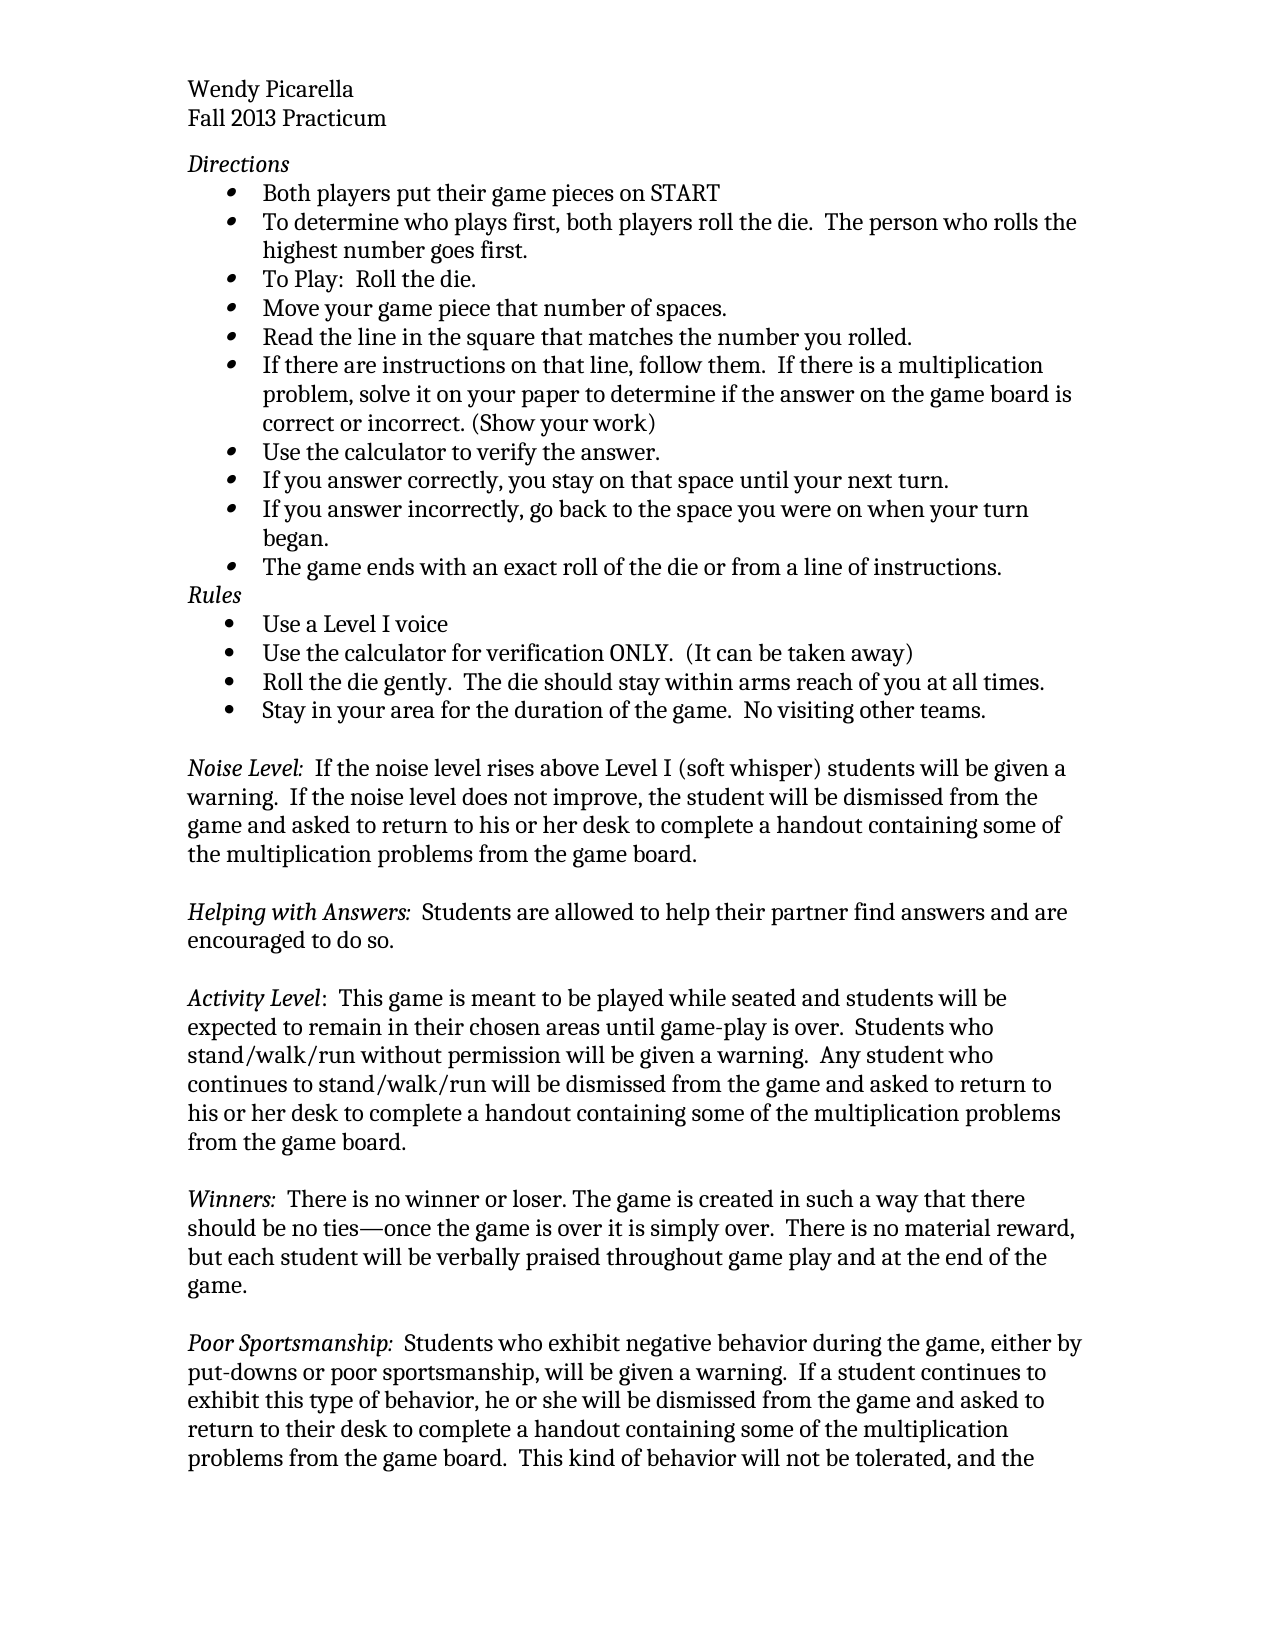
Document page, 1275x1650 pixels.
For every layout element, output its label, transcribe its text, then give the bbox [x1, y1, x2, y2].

list If you answer incorrectly, go back to the space you were on when your turn began. [225, 495, 1087, 552]
list If you answer correctly, you stay on that space until your next turn. [225, 466, 1087, 495]
list To Play: Roll the die. [225, 265, 1087, 294]
list If there are instructions on that line, follow them. If there is a multiplication problem, solve it on your paper to determine if the answer on the game board is correct or incorrect. (Show your work) [225, 351, 1087, 437]
list Use the calculator for verification ONLY. (It can be taken away) [225, 639, 1087, 667]
list Stay in your area for the duration of the game. No visiting other teams. [225, 696, 1087, 725]
list Move your game piece that number of spaces. [225, 294, 1087, 322]
text Activity Level: This game is meant to be played while seated and students will be expected to remain in their chosen areas until game-play is over. Students who stand/walk/run without permission will be given a warning. Any student who continues to stand/walk/run will be dismissed from the game and asked to return to his or her desk to complete a handout containing some of the multiplication problems from the game board. [187, 984, 1087, 1156]
text Noise Level: If the noise level rises above Level I (soft whisper) students will be given a warning. If the noise level does not improve, the student will be dismissed from the game and asked to return to his or her desk to complete a handout containing some of the multiplication problems from the game board. [187, 754, 1087, 869]
list The game ends with an exact roll of the die or from a line of instructions. [225, 552, 1087, 581]
text Winners: There is no winner or loser. The game is created in such a way that there should be no ties—once the game is over it is simply over. There is no material reward, but each student will be verbally praised throughout game play and at the end of the game. [187, 1185, 1087, 1300]
list Read the line in the square that matches the number you rolled. [225, 322, 1087, 351]
list To determine who plays first, both players roll the die. The person who rolls the highest number goes first. [225, 207, 1087, 265]
text Rules [187, 581, 1087, 610]
list Roll the die gently. The die should stay within arms reach of you at all times. [225, 667, 1087, 696]
list Both players put their game pieces on START [225, 179, 1087, 207]
text Directions [187, 150, 1087, 179]
text Helping with Answers: Students are allowed to help their partner find answers and are encouraged to do so. [187, 897, 1087, 955]
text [187, 1329, 1087, 1472]
list Use a Level I voice [225, 610, 1087, 639]
list Use the calculator to verify the answer. [225, 437, 1087, 466]
